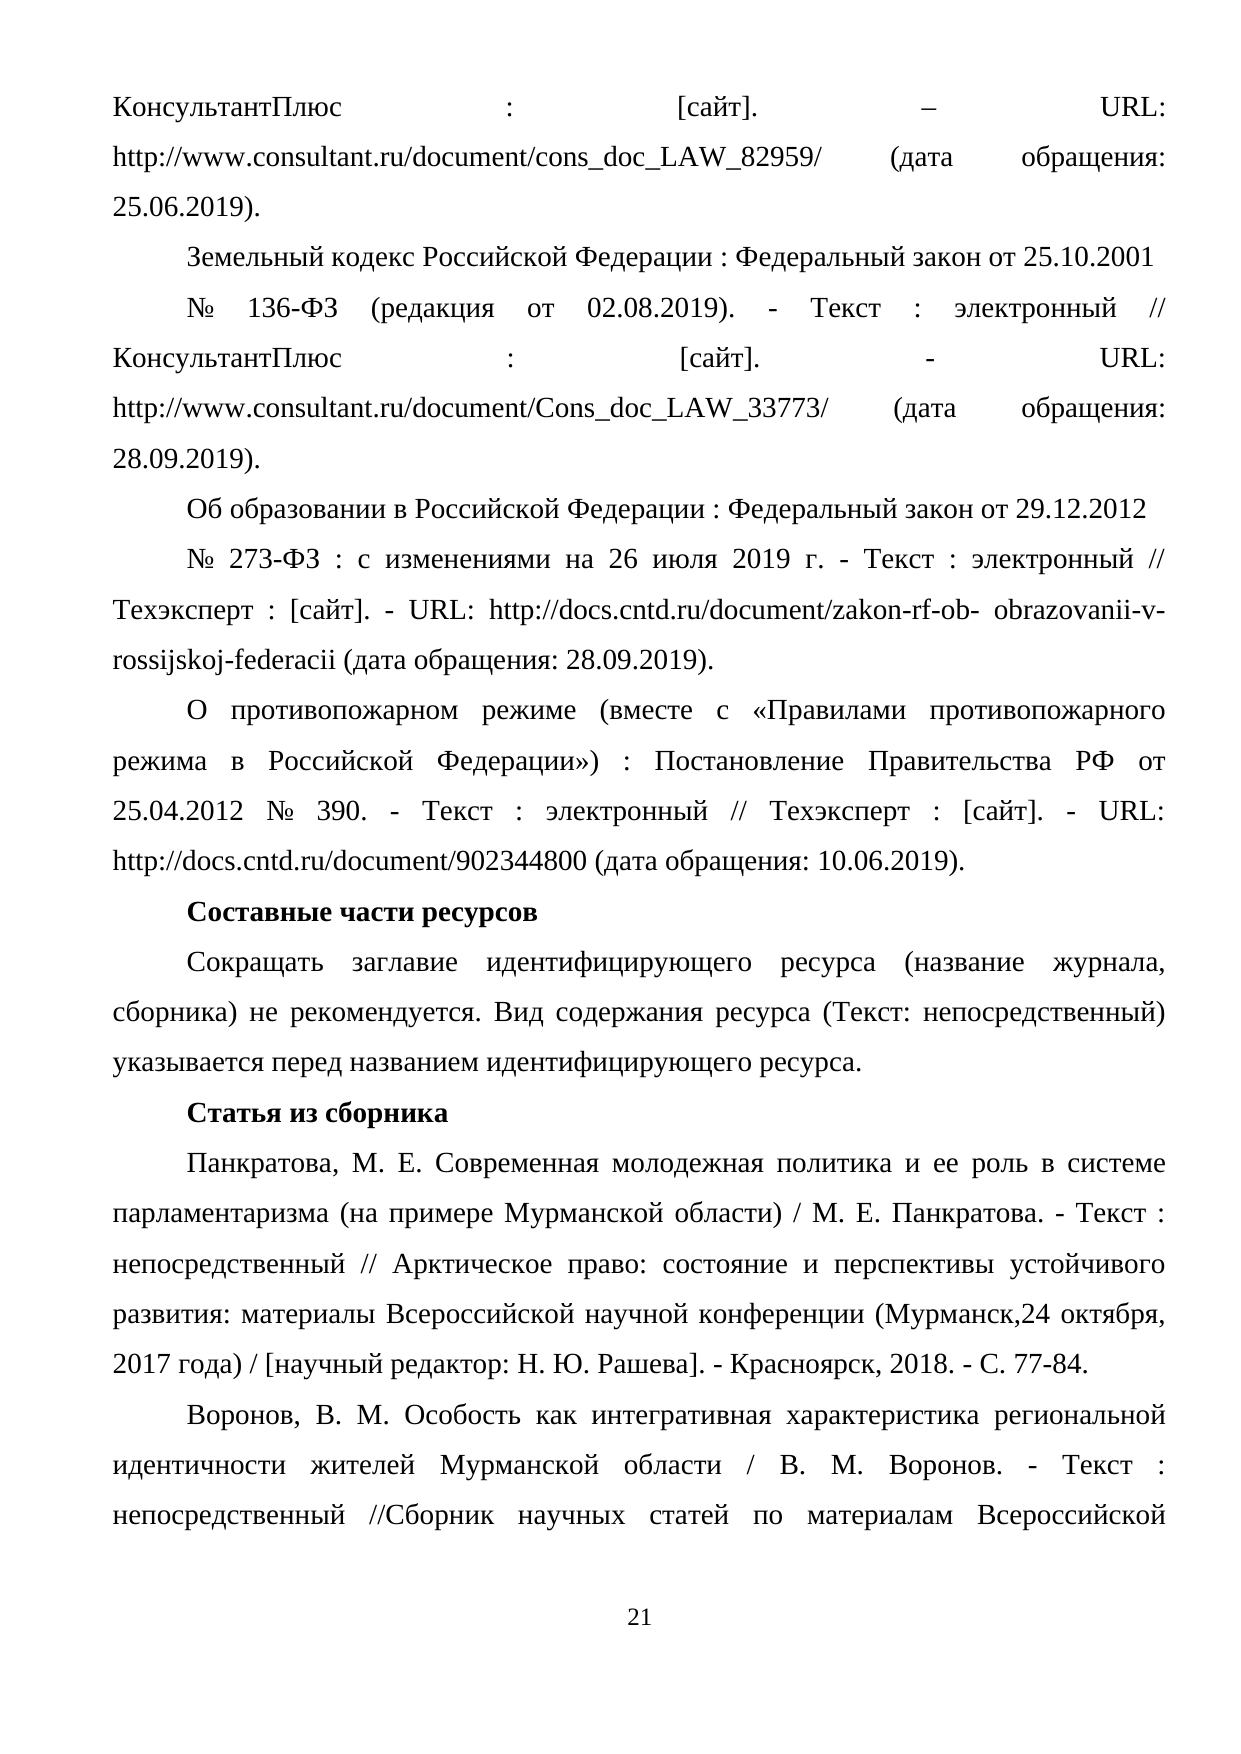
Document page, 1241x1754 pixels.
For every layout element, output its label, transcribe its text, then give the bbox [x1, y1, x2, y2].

text Об образовании в Российской Федерации : Федеральный закон от 29.12.2012 [112, 491, 1167, 525]
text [112, 1397, 1167, 1531]
text О противопожарном режиме (вместе с «Правилами противопожарного режима в Российской Федерации») : Постановление Правительства РФ от 25.04.2012 № 390. - Текст : электронный // Техэксперт : [сайт]. - URL: http://docs.cntd.ru/document/902344800 (дата обращения: 10.06.2019). [112, 692, 1167, 877]
text Сокращать заглавие идентифицирующего ресурса (название журнала, сборника) не рекомендуется. Вид содержания ресурса (Текст: непосредственный) указывается перед названием идентифицирующего ресурса. [112, 944, 1167, 1078]
text Статья из сборника [112, 1095, 1167, 1128]
text Панкратова, М. Е. Современная молодежная политика и ее роль в системе парламентаризма (на примере Мурманской области) / М. Е. Панкратова. - Текст : непосредственный // Арктическое право: состояние и перспективы устойчивого развития: материалы Всероссийской научной конференции (Мурманск,24 октября, 2017 года) / [научный редактор: Н. Ю. Рашева]. - Красноярск, 2018. - С. 77-84. [112, 1145, 1167, 1380]
text № 273-ФЗ : с изменениями на 26 июля 2019 г. - Текст : электронный // Техэксперт : [сайт]. - URL: http://docs.cntd.ru/document/zakon-rf-ob- obrazovanii-v-rossijskoj-federacii (дата обращения: 28.09.2019). [112, 541, 1167, 676]
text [112, 89, 1167, 223]
text Земельный кодекс Российской Федерации : Федеральный закон от 25.10.2001 [112, 239, 1167, 273]
text Составные части ресурсов [112, 894, 1167, 927]
text № 136-ФЗ (редакция от 02.08.2019). - Текст : электронный // КонсультантПлюс : [сайт]. - URL: http://www.consultant.ru/document/Cons_doc_LAW_33773/ (дата обращения: 28.09.2019). [112, 290, 1167, 474]
